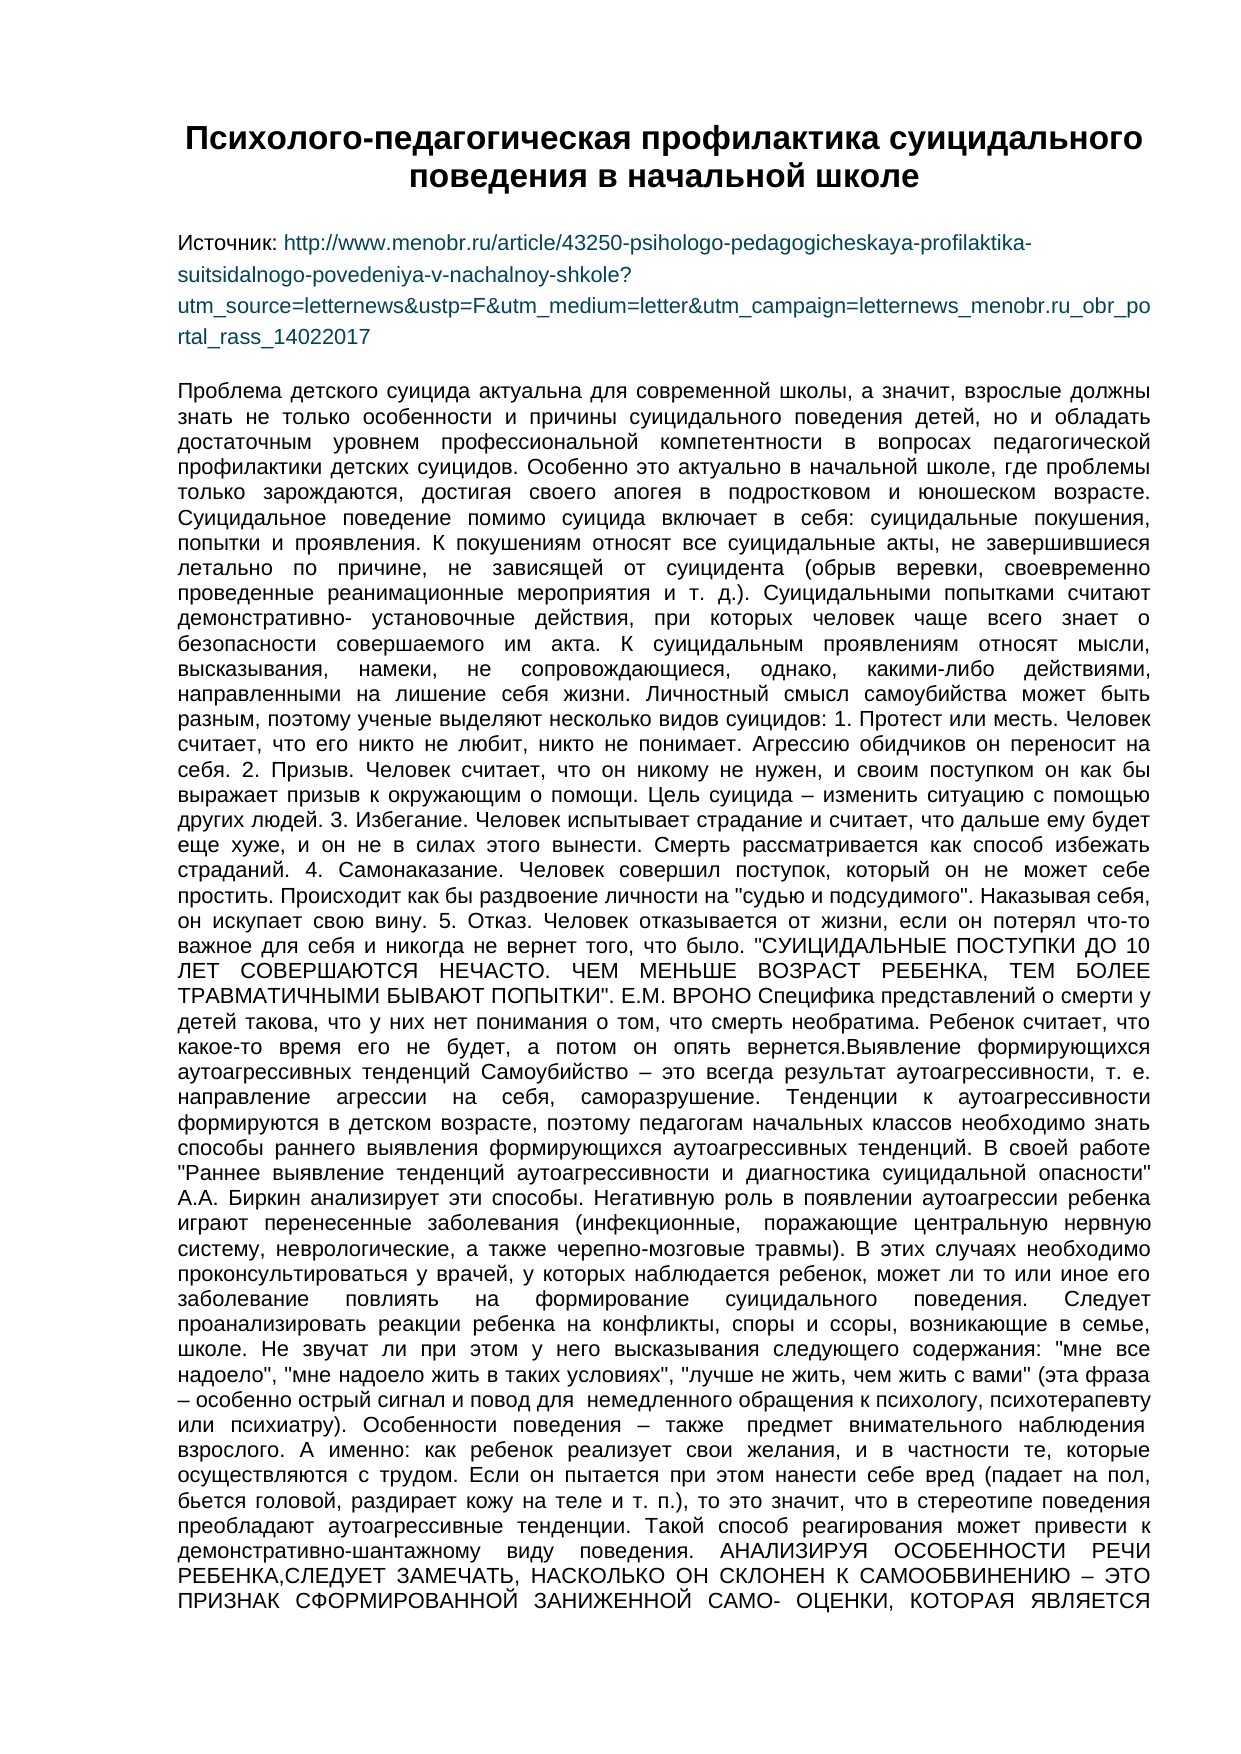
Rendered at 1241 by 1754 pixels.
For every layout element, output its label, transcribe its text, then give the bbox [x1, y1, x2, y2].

text Психолого-педагогическая профилактика суицидального поведения в начальной школе [177, 118, 409, 195]
text Источник: http://www.menobr.ru/article/43250-psihologo-pedagogicheskaya-profilaktika-suitsidalnogo-povedeniya-v-nachalnoy-shkole?utm_source=letternews&ustp=F&utm_medium=letter&utm_campaign=letternews_menobr.ru_obr_portal_rass_14022017 [177, 224, 1152, 349]
text Психолого-педагогическая профилактика суицидального поведения в начальной школе [920, 118, 1152, 195]
